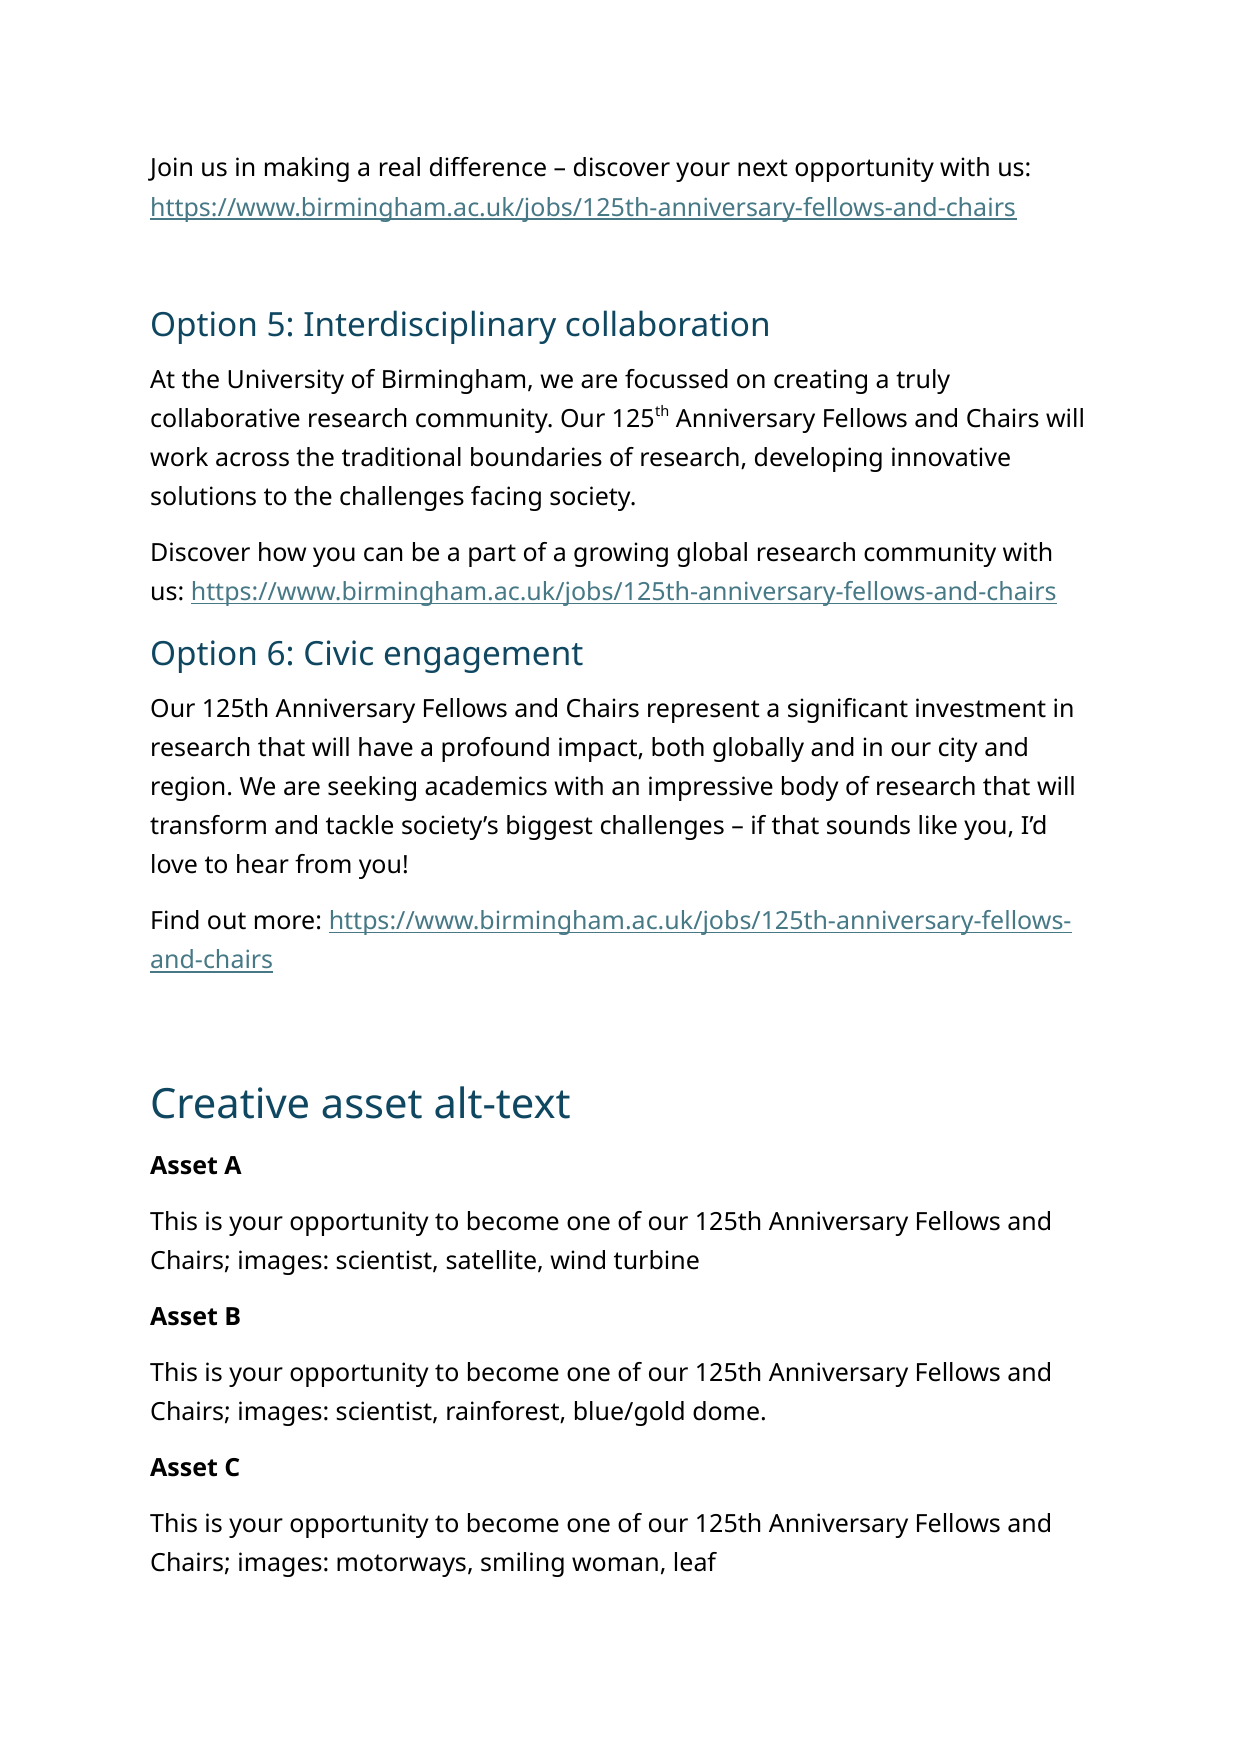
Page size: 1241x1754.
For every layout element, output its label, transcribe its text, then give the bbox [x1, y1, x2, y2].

text This is your opportunity to become one of our 125th Anniversary Fellows and Chairs; images: motorways, smiling woman, leaf [150, 1505, 1090, 1579]
text At the University of Birmingham, we are focussed on creating a truly collaborative research community. Our 125th Anniversary Fellows and Chairs will work across the traditional boundaries of research, developing innovative solutions to the challenges facing society. [150, 361, 1090, 513]
subtitle Option 5: Interdisciplinary collaboration [150, 301, 1090, 346]
text Join us in making a real difference – discover your next opportunity with us: https://www.birmingham.ac.uk/jobs/125th-anniversary-fellows-and-chairs [150, 150, 1090, 223]
text Asset C [150, 1449, 1090, 1484]
text This is your opportunity to become one of our 125th Anniversary Fellows and Chairs; images: scientist, satellite, wind turbine [150, 1204, 1090, 1277]
text This is your opportunity to become one of our 125th Anniversary Fellows and Chairs; images: scientist, rainforest, blue/gold dome. [150, 1354, 1090, 1428]
text Asset B [150, 1299, 1090, 1333]
text Find out more: https://www.birmingham.ac.uk/jobs/125th-anniversary-fellows-and-chairs [150, 903, 1090, 976]
subtitle Creative asset alt-text [150, 1074, 1090, 1131]
text Discover how you can be a part of a growing global research community with us: https://www.birmingham.ac.uk/jobs/125th-anniversary-fellows-and-chairs [150, 535, 1090, 608]
text Our 125th Anniversary Fellows and Chairs represent a significant investment in research that will have a profound impact, both globally and in our city and region. We are seeking academics with an impressive body of research that will transform and tackle society’s biggest challenges – if that sounds like you, I’d love to hear from you! [150, 690, 1090, 881]
text Asset A [150, 1148, 1090, 1182]
subtitle Option 6: Civic engagement [150, 630, 1090, 675]
